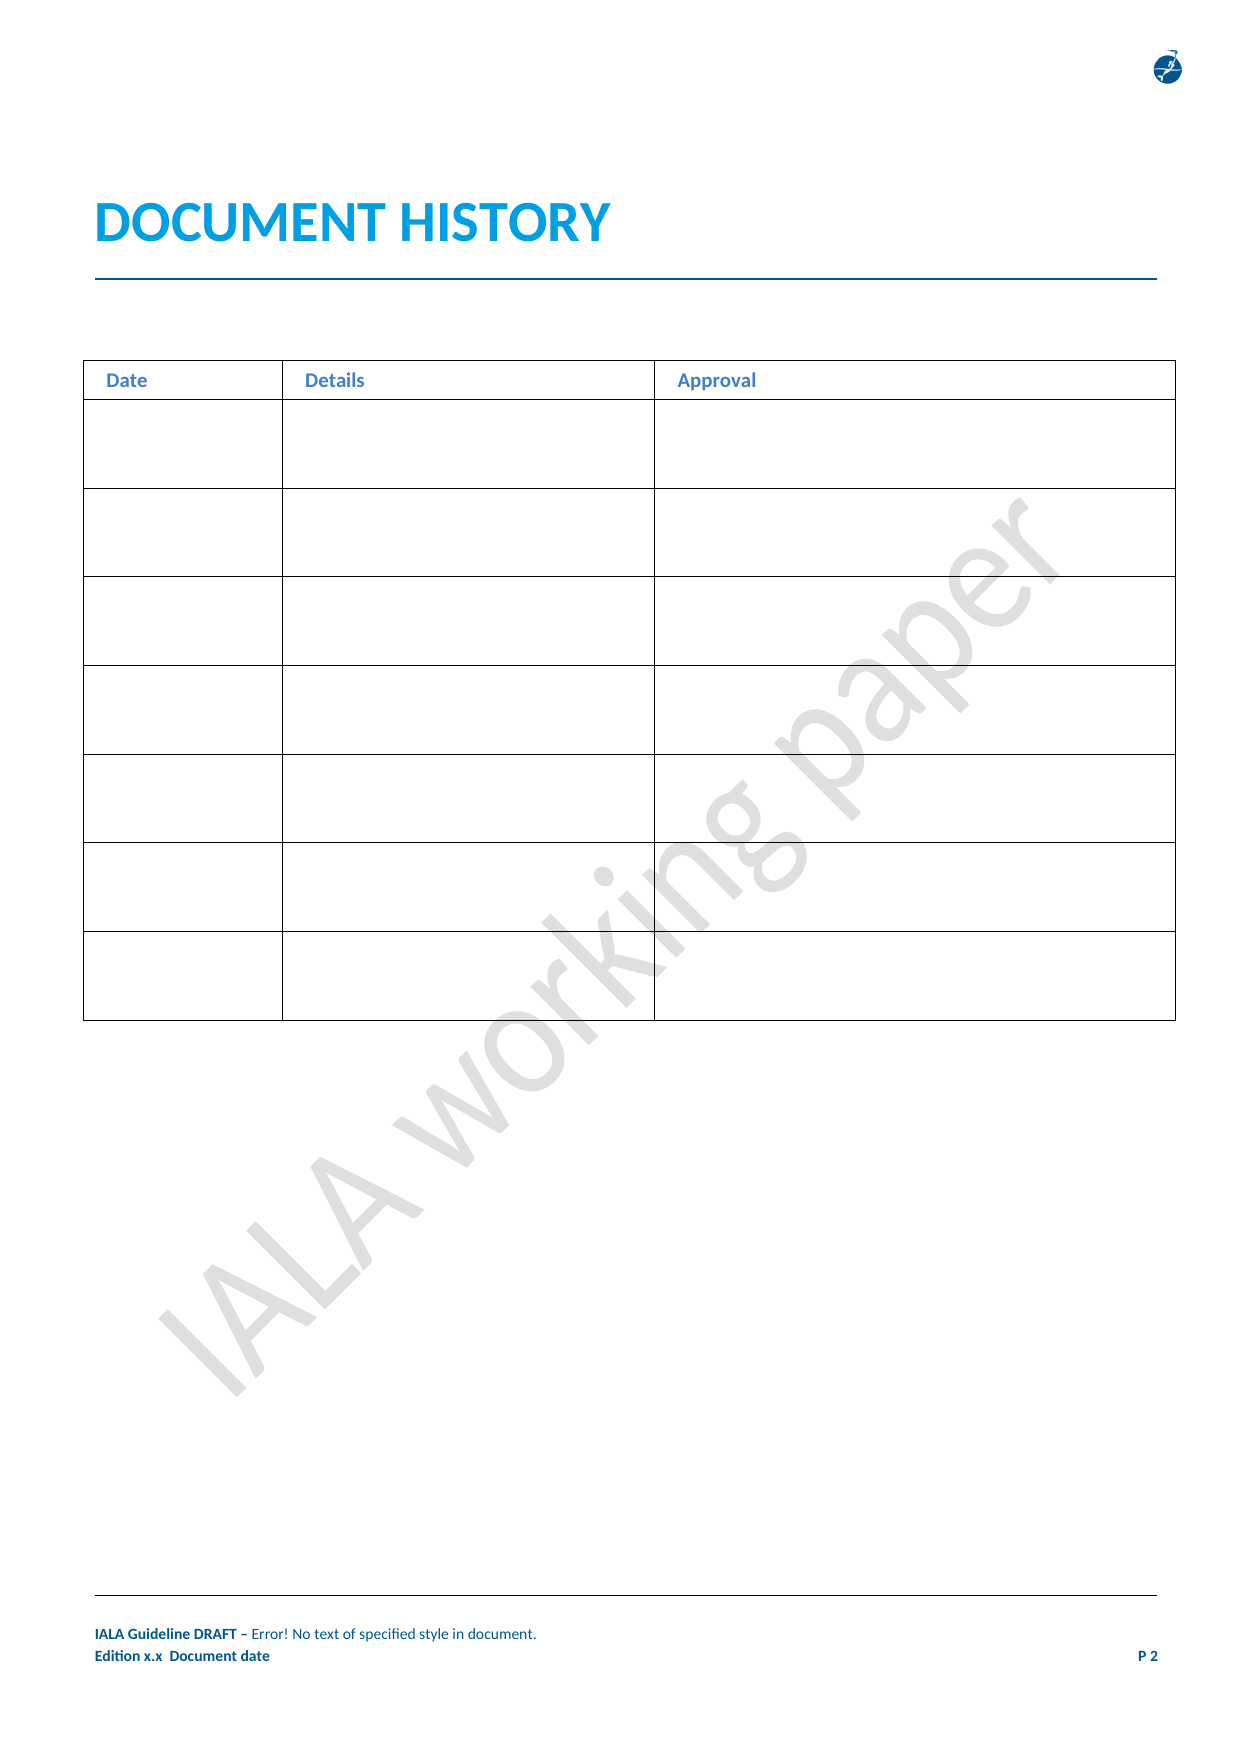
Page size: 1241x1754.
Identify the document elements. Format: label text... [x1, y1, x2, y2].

table_cell [655, 577, 1175, 665]
table_cell [283, 400, 654, 488]
table_cell [283, 755, 654, 842]
table_cell [84, 666, 282, 753]
table_cell [655, 843, 1175, 931]
table_cell [655, 666, 1175, 753]
table_cell [283, 489, 654, 576]
table_cell [283, 932, 654, 1019]
table_cell [283, 577, 654, 665]
table_cell [84, 843, 282, 931]
table_cell [655, 755, 1175, 842]
table_cell [283, 843, 654, 931]
table_cell [84, 755, 282, 842]
table_cell [655, 489, 1175, 576]
table_cell [655, 400, 1175, 488]
table_header Details [283, 361, 654, 399]
table_cell [84, 932, 282, 1019]
table_cell [84, 400, 282, 488]
table_cell [283, 666, 654, 753]
picture [1122, 0, 1241, 119]
table_header Approval [655, 361, 1175, 399]
table_cell [655, 932, 1175, 1019]
table_cell [84, 577, 282, 665]
table_header Date [84, 361, 282, 399]
table_cell [84, 489, 282, 576]
